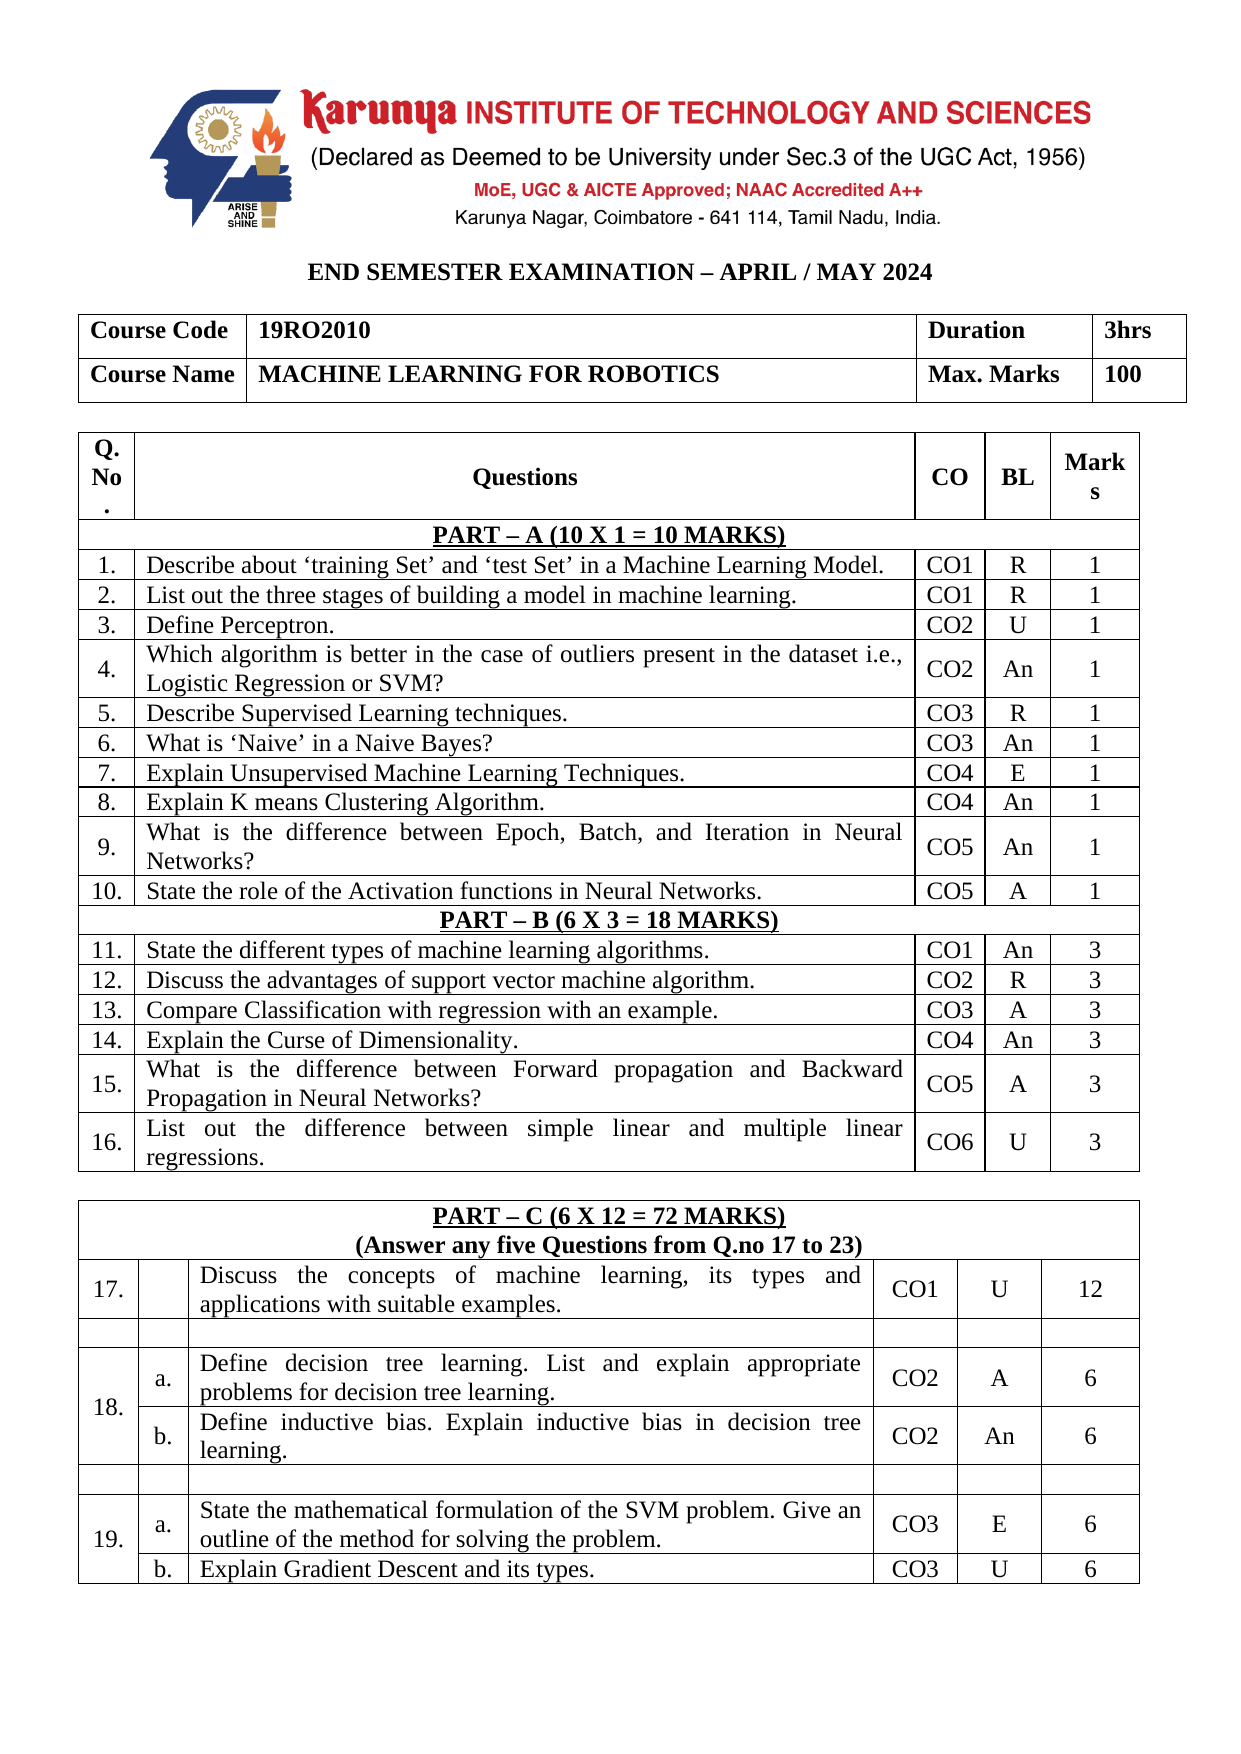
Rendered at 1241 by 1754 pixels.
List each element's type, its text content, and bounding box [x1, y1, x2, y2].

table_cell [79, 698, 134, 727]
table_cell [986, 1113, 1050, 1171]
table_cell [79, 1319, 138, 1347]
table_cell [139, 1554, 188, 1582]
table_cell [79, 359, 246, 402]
picture [149, 89, 1091, 228]
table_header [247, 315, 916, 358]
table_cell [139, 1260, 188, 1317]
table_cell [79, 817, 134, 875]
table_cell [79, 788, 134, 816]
text END SEMESTER EXAMINATION – APRIL / MAY 2024 [90, 257, 1150, 285]
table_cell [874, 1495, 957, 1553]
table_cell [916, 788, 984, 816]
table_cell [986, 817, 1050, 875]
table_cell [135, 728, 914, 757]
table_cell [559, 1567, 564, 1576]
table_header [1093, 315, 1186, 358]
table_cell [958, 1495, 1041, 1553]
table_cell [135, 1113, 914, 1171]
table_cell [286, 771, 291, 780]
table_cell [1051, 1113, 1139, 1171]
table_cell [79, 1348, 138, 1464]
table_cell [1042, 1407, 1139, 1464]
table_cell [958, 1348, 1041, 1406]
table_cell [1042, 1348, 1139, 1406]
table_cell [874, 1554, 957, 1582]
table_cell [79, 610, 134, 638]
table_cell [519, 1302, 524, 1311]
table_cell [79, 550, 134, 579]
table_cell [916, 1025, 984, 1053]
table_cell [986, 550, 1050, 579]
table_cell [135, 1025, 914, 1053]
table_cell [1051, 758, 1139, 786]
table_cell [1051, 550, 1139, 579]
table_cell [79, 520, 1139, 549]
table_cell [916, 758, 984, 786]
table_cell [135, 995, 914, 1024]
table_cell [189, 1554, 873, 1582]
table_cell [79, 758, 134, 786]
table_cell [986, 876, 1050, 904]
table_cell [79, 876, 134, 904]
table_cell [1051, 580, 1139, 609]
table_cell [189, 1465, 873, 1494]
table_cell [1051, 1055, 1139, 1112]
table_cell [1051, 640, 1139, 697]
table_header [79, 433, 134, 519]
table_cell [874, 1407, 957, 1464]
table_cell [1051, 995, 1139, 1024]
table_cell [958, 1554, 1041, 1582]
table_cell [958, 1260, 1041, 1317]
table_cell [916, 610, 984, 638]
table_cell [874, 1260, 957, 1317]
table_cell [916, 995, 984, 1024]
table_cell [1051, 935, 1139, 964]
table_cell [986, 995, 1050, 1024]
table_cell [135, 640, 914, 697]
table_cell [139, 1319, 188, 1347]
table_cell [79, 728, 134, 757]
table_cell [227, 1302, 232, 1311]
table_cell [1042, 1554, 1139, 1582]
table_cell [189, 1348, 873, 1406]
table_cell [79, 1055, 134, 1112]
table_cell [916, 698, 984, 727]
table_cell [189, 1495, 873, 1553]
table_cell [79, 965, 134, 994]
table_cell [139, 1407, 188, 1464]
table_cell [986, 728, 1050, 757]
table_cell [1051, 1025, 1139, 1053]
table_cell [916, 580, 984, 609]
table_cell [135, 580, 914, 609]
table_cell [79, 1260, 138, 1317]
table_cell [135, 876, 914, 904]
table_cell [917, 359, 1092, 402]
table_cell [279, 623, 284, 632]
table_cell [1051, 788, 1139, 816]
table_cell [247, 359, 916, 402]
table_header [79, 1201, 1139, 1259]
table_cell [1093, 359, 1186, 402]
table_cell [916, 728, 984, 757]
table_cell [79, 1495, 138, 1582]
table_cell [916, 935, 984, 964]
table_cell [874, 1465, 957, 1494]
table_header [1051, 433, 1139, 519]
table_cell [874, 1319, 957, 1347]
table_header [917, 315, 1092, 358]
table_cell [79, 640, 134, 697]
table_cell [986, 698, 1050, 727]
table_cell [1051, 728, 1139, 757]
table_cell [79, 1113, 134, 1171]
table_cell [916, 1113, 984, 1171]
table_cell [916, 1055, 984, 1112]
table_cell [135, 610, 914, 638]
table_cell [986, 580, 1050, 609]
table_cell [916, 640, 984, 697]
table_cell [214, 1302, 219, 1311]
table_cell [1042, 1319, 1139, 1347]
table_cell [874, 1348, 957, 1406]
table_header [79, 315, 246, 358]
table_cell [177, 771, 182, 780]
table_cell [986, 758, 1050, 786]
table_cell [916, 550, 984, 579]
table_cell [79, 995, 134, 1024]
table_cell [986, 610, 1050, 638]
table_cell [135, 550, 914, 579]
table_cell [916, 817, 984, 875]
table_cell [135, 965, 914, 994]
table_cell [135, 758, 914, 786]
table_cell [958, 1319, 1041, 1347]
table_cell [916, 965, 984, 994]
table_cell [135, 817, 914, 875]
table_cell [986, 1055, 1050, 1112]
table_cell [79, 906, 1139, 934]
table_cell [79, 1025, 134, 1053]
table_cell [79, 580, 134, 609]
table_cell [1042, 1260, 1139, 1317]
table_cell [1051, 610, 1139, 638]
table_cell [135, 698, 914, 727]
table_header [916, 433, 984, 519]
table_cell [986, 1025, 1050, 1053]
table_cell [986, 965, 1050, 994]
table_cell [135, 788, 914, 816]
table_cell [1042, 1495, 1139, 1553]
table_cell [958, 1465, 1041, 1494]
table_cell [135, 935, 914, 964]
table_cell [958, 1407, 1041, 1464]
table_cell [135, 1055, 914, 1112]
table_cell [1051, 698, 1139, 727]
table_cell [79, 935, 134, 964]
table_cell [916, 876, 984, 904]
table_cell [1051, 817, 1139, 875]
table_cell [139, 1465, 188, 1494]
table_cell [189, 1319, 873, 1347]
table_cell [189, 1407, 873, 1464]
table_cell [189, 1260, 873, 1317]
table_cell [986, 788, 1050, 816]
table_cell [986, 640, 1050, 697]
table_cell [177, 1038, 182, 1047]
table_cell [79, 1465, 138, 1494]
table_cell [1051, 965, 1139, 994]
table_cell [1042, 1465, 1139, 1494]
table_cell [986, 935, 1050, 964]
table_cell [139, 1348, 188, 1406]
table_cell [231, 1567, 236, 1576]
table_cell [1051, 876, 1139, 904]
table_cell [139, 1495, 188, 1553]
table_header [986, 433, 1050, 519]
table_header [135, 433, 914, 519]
